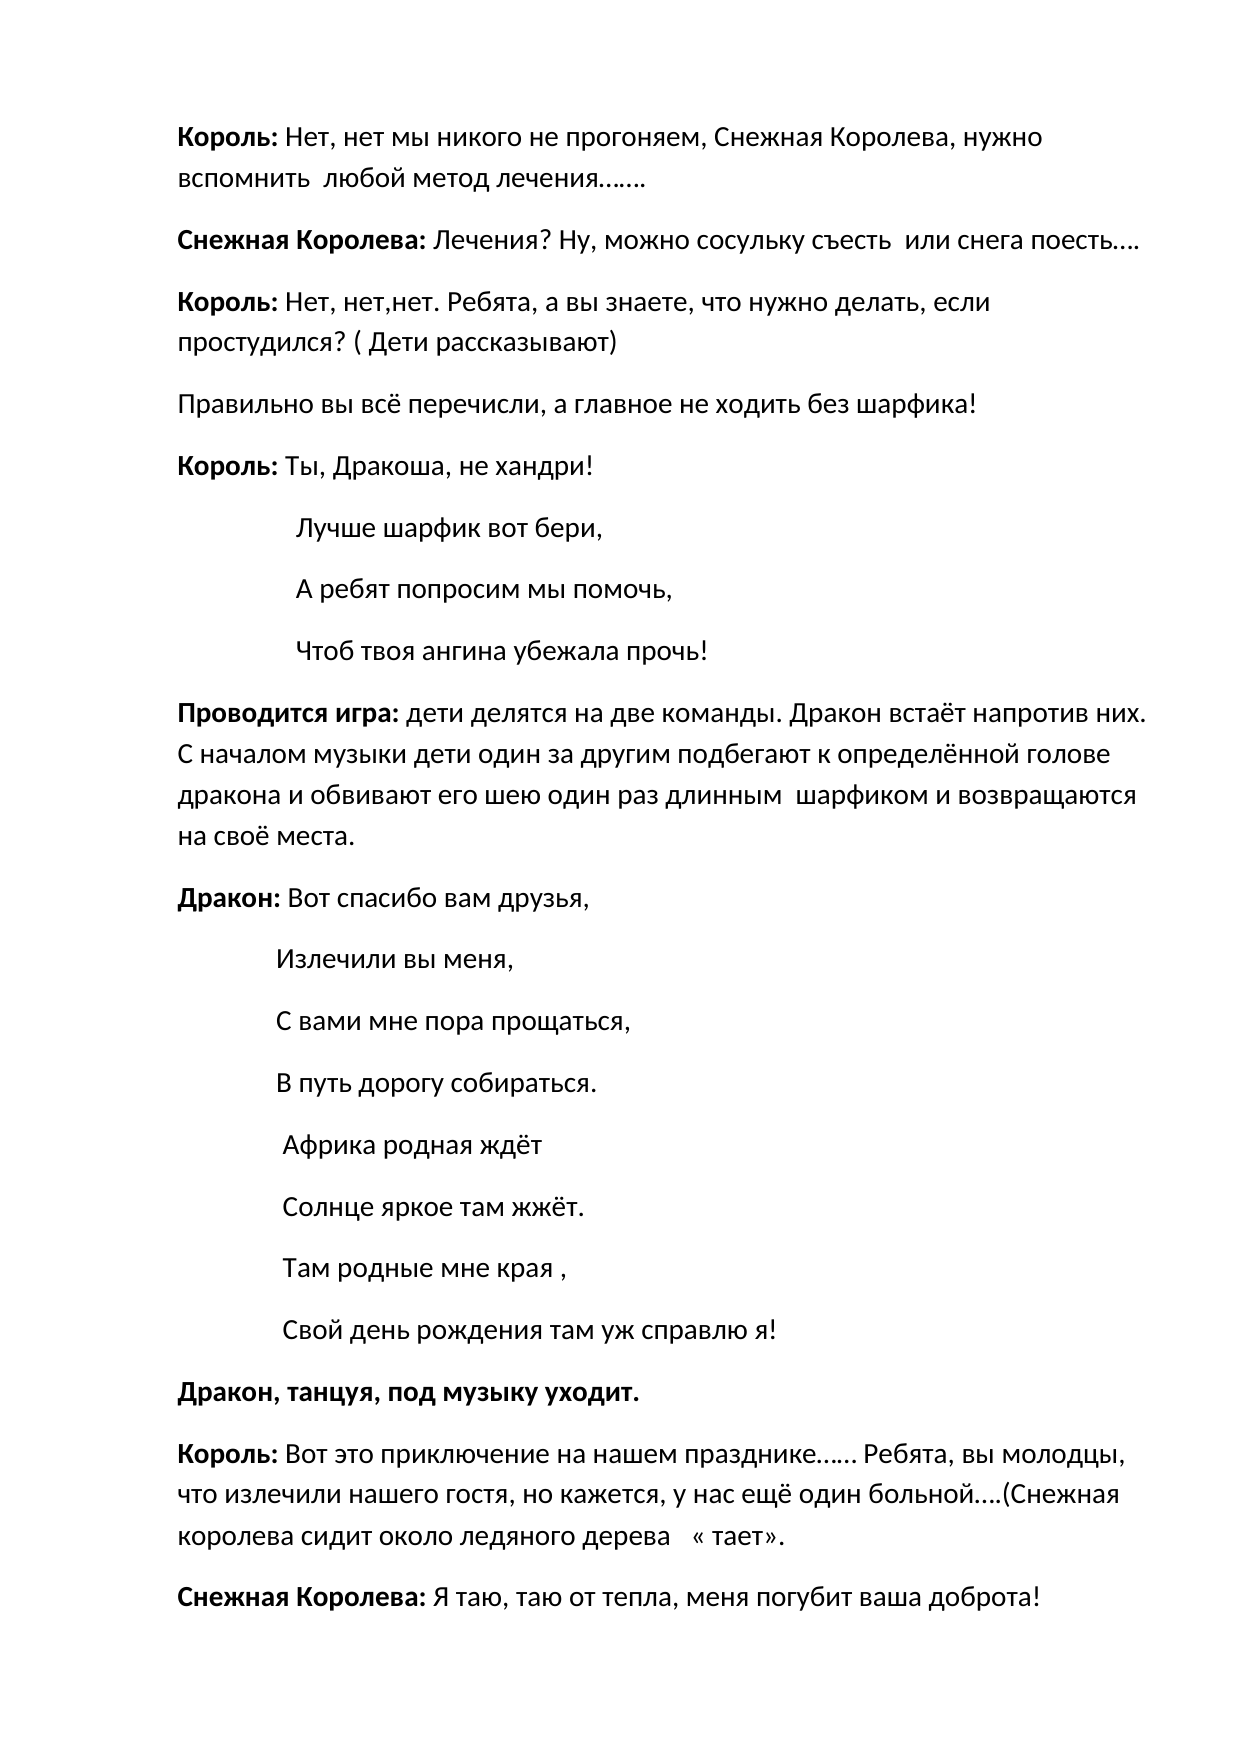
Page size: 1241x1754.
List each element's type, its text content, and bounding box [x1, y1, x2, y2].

text Там родные мне края , [177, 1249, 1152, 1285]
text Король: Ты, Дракоша, не хандри! [177, 447, 1152, 483]
text А ребят попросим мы помочь, [177, 571, 1152, 606]
text Снежная Королева: Я таю, таю от тепла, меня погубит ваша доброта! [177, 1578, 1152, 1614]
text Излечили вы меня, [177, 941, 1152, 976]
text Африка родная ждёт [177, 1126, 1152, 1161]
text Снежная Королева: Лечения? Ну, можно сосульку съесть или снега поесть…. [177, 221, 1152, 256]
text Солнце яркое там жжёт. [177, 1188, 1152, 1223]
text Король: Вот это приключение на нашем празднике…… Ребята, вы молодцы, что излечили нашего гостя, но кажется, у нас ещё один больной….(Снежная королева сидит около ледяного дерева « тает». [177, 1435, 1152, 1552]
text Король: Нет, нет мы никого не прогоняем, Снежная Королева, нужно вспомнить любой метод лечения……. [177, 118, 1152, 195]
text Свой день рождения там уж справлю я! [177, 1311, 1152, 1347]
text Чтоб твоя ангина убежала прочь! [177, 632, 1152, 668]
text Проводится игра: дети делятся на две команды. Дракон встаёт напротив них. С началом музыки дети один за другим подбегают к определённой голове дракона и обвивают его шею один раз длинным шарфиком и возвращаются на своё места. [177, 694, 1152, 853]
text Король: Нет, нет,нет. Ребята, а вы знаете, что нужно делать, если простудился? ( Дети рассказывают) [177, 283, 1152, 359]
text Лучше шарфик вот бери, [177, 509, 1152, 544]
text В путь дорогу собираться. [177, 1064, 1152, 1100]
text Дракон, танцуя, под музыку уходит. [177, 1373, 1152, 1408]
text С вами мне пора прощаться, [177, 1002, 1152, 1038]
text Дракон: Вот спасибо вам друзья, [177, 879, 1152, 914]
text Правильно вы всё перечисли, а главное не ходить без шарфика! [177, 385, 1152, 421]
